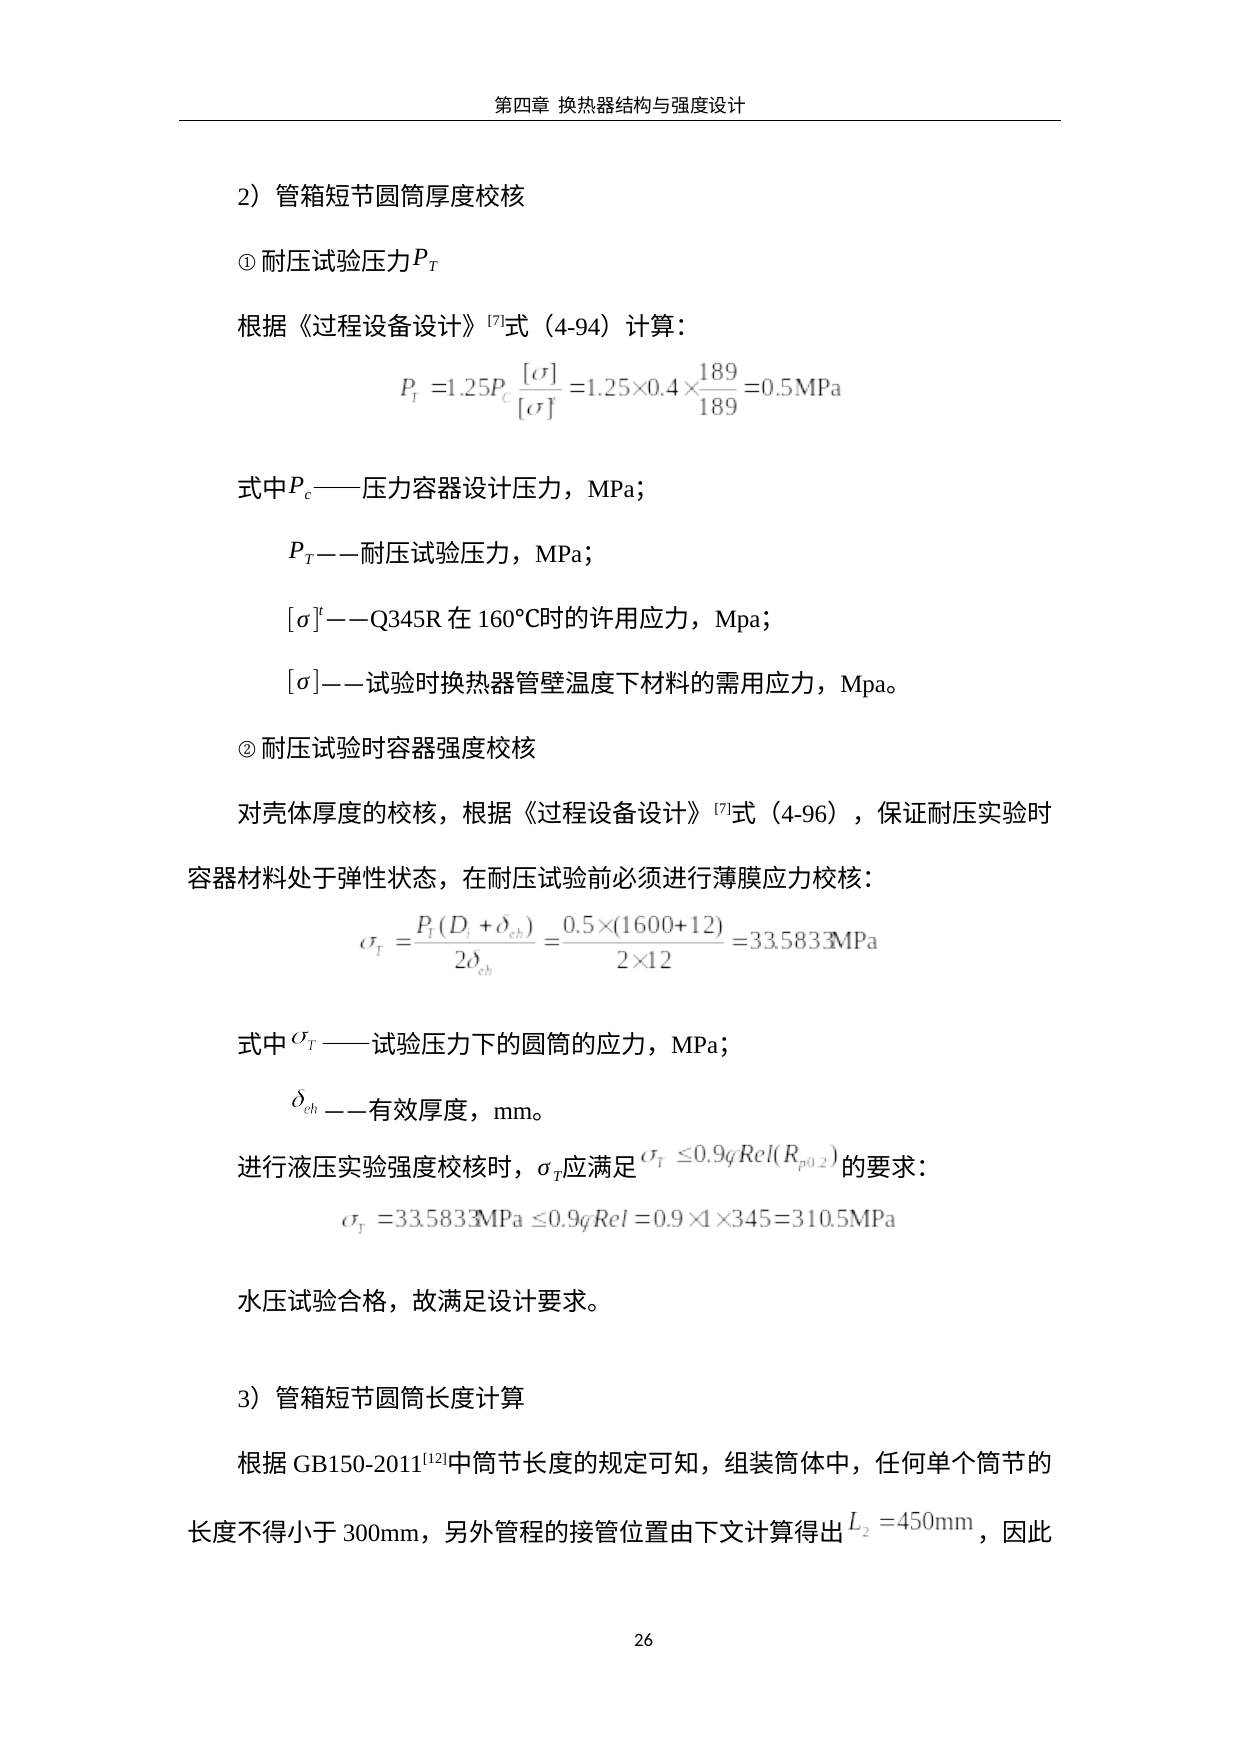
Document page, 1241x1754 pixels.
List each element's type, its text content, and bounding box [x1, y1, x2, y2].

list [187, 1429, 1053, 1559]
text 进行液压实验强度校核时，应满足的要求： [187, 1137, 1053, 1202]
text 水压试验合格，故满足设计要求。 [187, 1267, 1053, 1332]
list 2）管箱短节圆筒厚度校核 [187, 162, 1053, 227]
text ——Q345R在160℃时的许用应力，Mpa； [187, 584, 1053, 649]
text 式中——试验压力下的圆筒的应力，MPa； [187, 1007, 1053, 1072]
list 根据《过程设备设计》[7]式（4-94）计算： [187, 292, 1053, 357]
text 式中——压力容器设计压力，MPa； [187, 454, 1053, 519]
list ——试验时换热器管壁温度下材料的需用应力，Mpa。 [187, 649, 1053, 714]
text ——有效厚度，mm。 [187, 1072, 1053, 1137]
list 3）管箱短节圆筒长度计算 [187, 1364, 1053, 1429]
list ②耐压试验时容器强度校核 [187, 714, 1053, 779]
text 对壳体厚度的校核，根据《过程设备设计》[7]式（4-96），保证耐压实验时容器材料处于弹性状态，在耐压试验前必须进行薄膜应力校核： [187, 779, 1053, 909]
list ①耐压试验压力 [187, 227, 1053, 292]
text ——耐压试验压力，MPa； [187, 519, 1053, 584]
